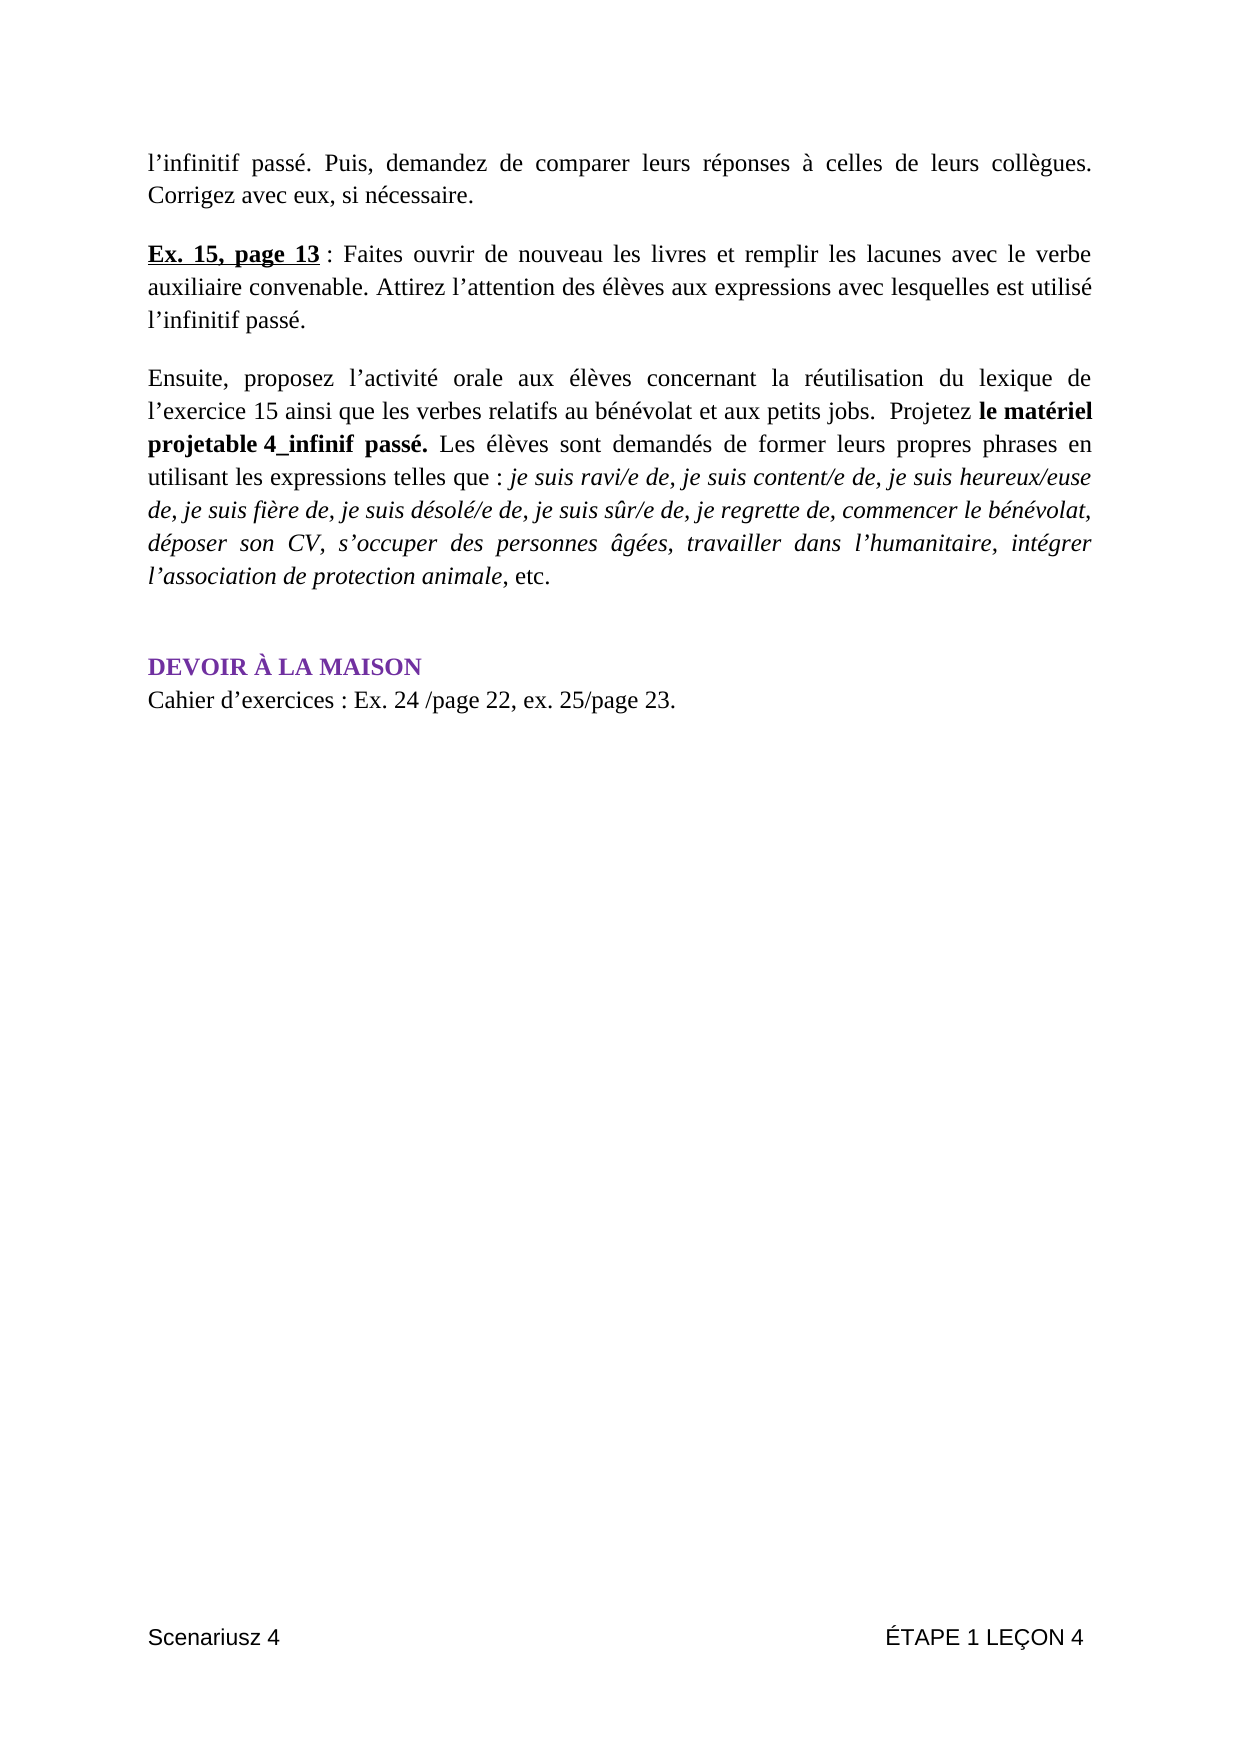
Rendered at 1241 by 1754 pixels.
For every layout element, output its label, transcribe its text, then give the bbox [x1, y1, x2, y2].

text Cahier d’exercices : Ex. 24 /page 22, ex. 25/page 23. [148, 685, 1093, 714]
text Ensuite, proposez l’activité orale aux élèves concernant la réutilisation du lexique de l’exercice 15 ainsi que les verbes relatifs au bénévolat et aux petits jobs. Projetez le matériel projetable 4_infinif passé. Les élèves sont demandés de former leurs propres phrases en utilisant les expressions telles que : je suis ravi/e de, je suis content/e de, je suis heureux/euse de, je suis fière de, je suis désolé/e de, je suis sûr/e de, je regrette de, commencer le bénévolat, déposer son CV, s’occuper des personnes âgées, travailler dans l’humanitaire, intégrer l’association de protection animale, etc. [148, 363, 1093, 589]
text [148, 148, 1093, 209]
text Ex. 15, page 13 : Faites ouvrir de nouveau les livres et remplir les lacunes avec le verbe auxiliaire convenable. Attirez l’attention des élèves aux expressions avec lesquelles est utilisé l’infinitif passé. [148, 239, 1093, 333]
text DEVOIR À LA MAISON [148, 652, 1093, 681]
